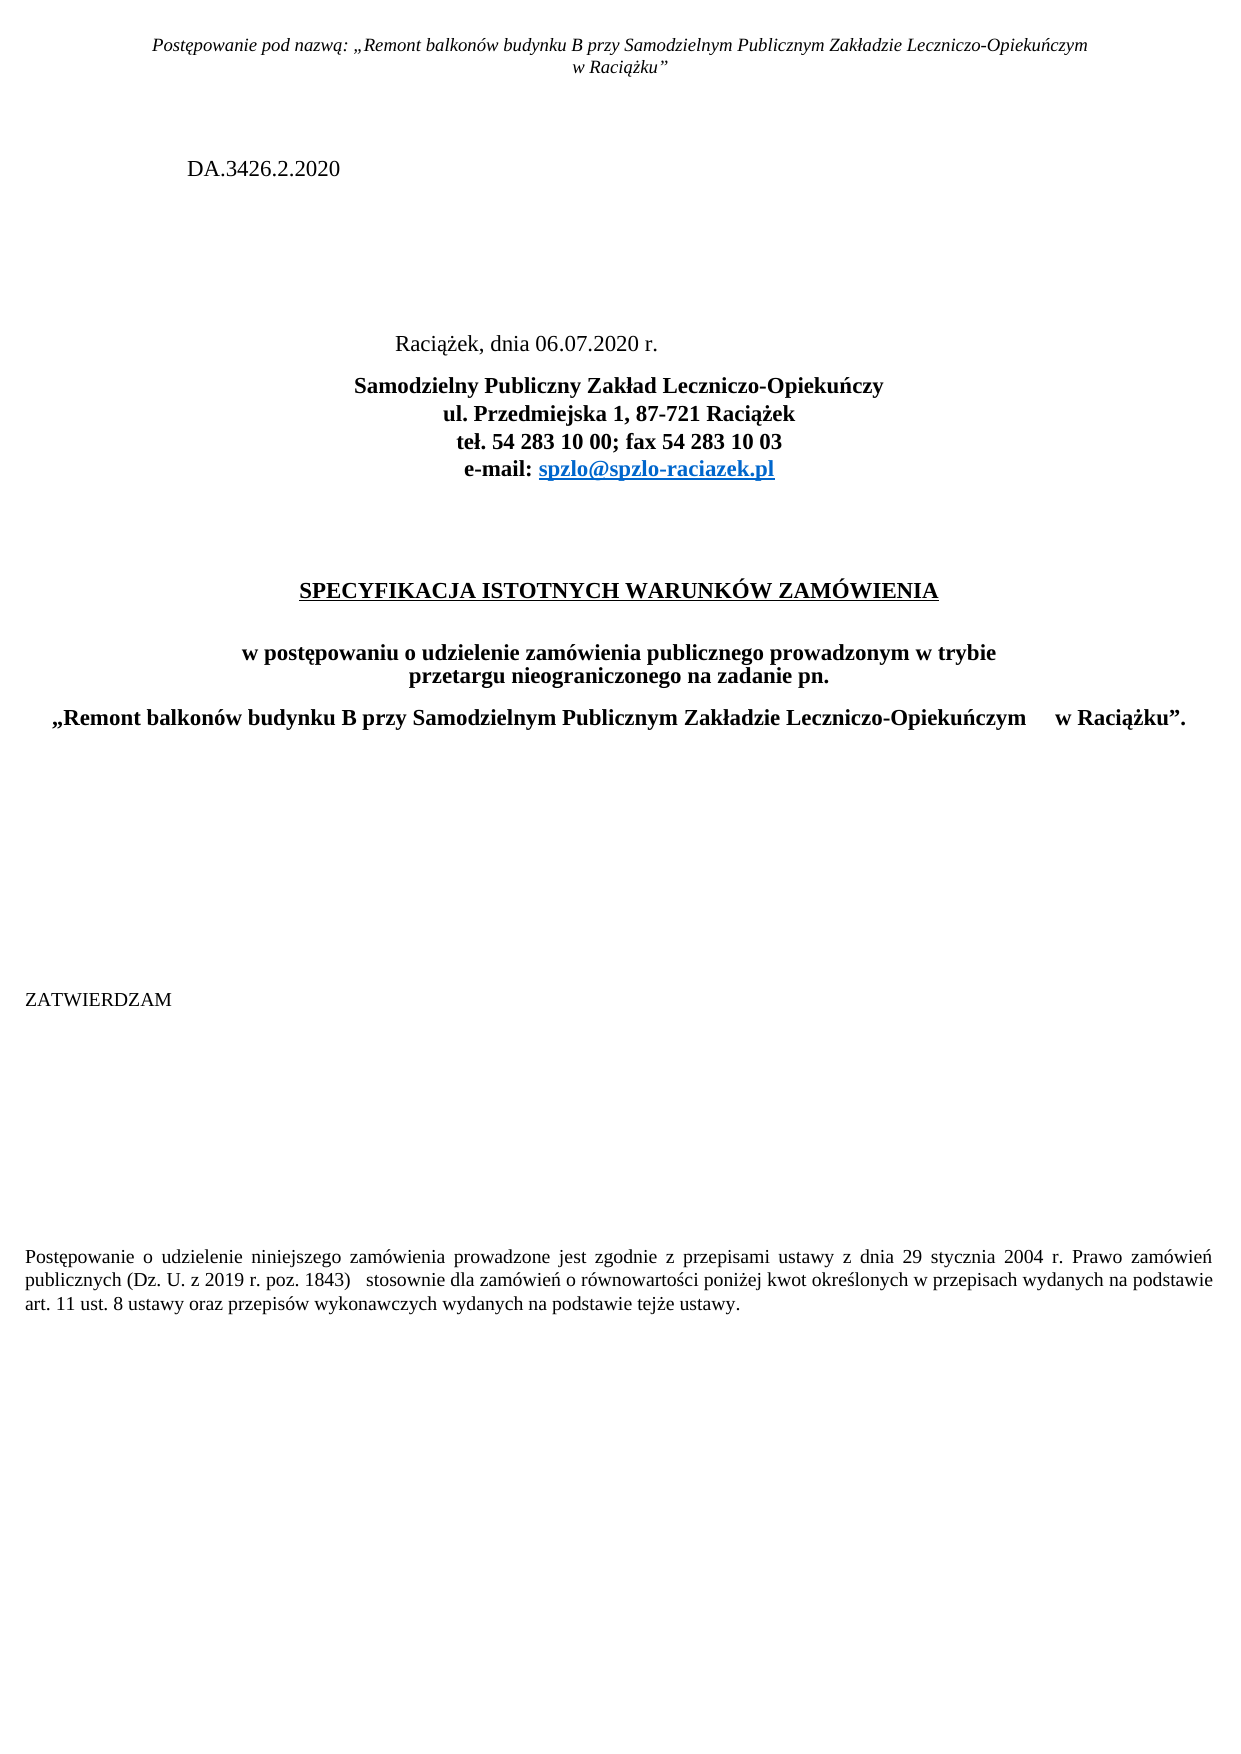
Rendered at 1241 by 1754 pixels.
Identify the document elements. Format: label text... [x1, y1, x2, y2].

text „Remont balkonów budynku B przy Samodzielnym Publicznym Zakładzie Leczniczo-Opiekuńczym w Raciążku”. [25, 703, 1213, 731]
text Postępowanie o udzielenie niniejszego zamówienia prowadzone jest zgodnie z przepisami ustawy z dnia 29 stycznia 2004 r. Prawo zamówień publicznych (Dz. U. z 2019 r. poz. 1843) stosownie dla zamówień o równowartości poniżej kwot określonych w przepisach wydanych na podstawie art. 11 ust. 8 ustawy oraz przepisów wykonawczych wydanych na podstawie tejże ustawy. [25, 1245, 1215, 1315]
text SPECYFIKACJA ISTOTNYCH WARUNKÓW ZAMÓWIENIA [25, 580, 1213, 603]
text Samodzielny Publiczny Zakład Leczniczo-Opiekuńczy [25, 372, 1213, 399]
text Raciążek, dnia 06.07.2020 r. [321, 333, 1215, 356]
text w postępowaniu o udzielenie zamówienia publicznego prowadzonym w trybie przetargu nieograniczonego na zadanie pn. [25, 619, 1213, 688]
text ZATWIERDZAM [25, 988, 1215, 1011]
text ul. Przedmiejska 1, 87-721 Raciążek teł. 54 283 10 00; fax 54 283 10 03 e-mail: spzlo@spzlo-raciazek.pl [25, 399, 1213, 482]
